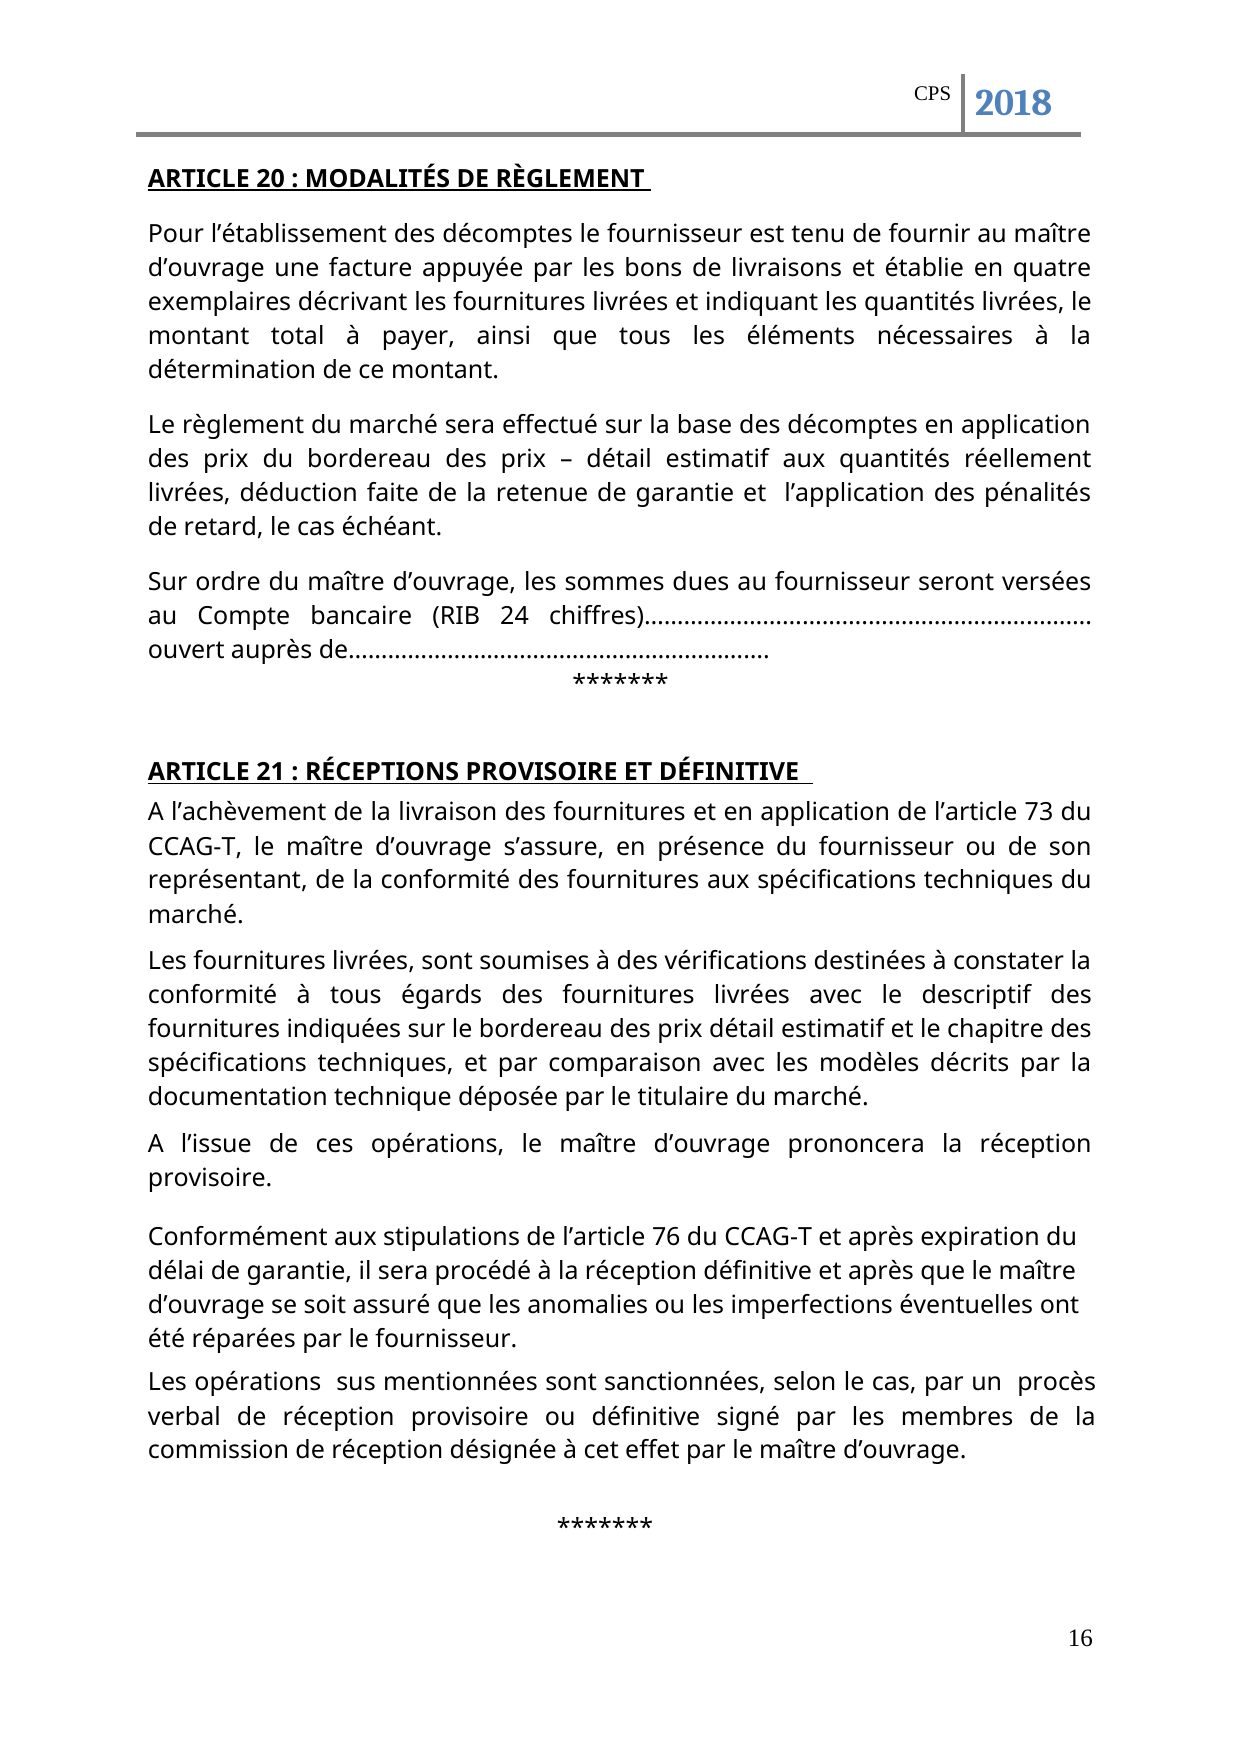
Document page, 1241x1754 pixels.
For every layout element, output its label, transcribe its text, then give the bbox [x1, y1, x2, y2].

subtitle Article 21 : Réceptions Provisoire et définitive [148, 754, 1093, 788]
text Le règlement du marché sera effectué sur la base des décomptes en application des prix du bordereau des prix – détail estimatif aux quantités réellement livrées, déduction faite de la retenue de garantie et l’application des pénalités de retard, le cas échéant. [148, 407, 1093, 543]
text Sur ordre du maître d’ouvrage, les sommes dues au fournisseur seront versées au Compte bancaire (RIB 24 chiffres)…………………………….……………………………. ouvert auprès de………………………………………………………. [148, 564, 1093, 666]
subtitle Article 20 : Modalités de règlement [148, 161, 1093, 195]
text Pour l’établissement des décomptes le fournisseur est tenu de fournir au maître d’ouvrage une facture appuyée par les bons de livraisons et établie en quatre exemplaires décrivant les fournitures livrées et indiquant les quantités livrées, le montant total à payer, ainsi que tous les éléments nécessaires à la détermination de ce montant. [148, 216, 1093, 386]
text ******* [148, 666, 1093, 700]
text Les opérations sus mentionnées sont sanctionnées, selon le cas, par un procès verbal de réception provisoire ou définitive signé par les membres de la commission de réception désignée à cet effet par le maître d’ouvrage. [148, 1364, 1097, 1466]
text A l’issue de ces opérations, le maître d’ouvrage prononcera la réception provisoire. [148, 1126, 1093, 1194]
subtitle Conformément aux stipulations de l’article 76 du CCAG-T et après expiration du délai de garantie, il sera procédé à la réception définitive et après que le maître d’ouvrage se soit assuré que les anomalies ou les imperfections éventuelles ont été réparées par le fournisseur. [148, 1219, 1093, 1355]
text A l’achèvement de la livraison des fournitures et en application de l’article 73 du CCAG-T, le maître d’ouvrage s’assure, en présence du fournisseur ou de son représentant, de la conformité des fournitures aux spécifications techniques du marché. [148, 794, 1093, 930]
text ******* [148, 1509, 1093, 1543]
text Les fournitures livrées, sont soumises à des vérifications destinées à constater la conformité à tous égards des fournitures livrées avec le descriptif des fournitures indiquées sur le bordereau des prix détail estimatif et le chapitre des spécifications techniques, et par comparaison avec les modèles décrits par la documentation technique déposée par le titulaire du marché. [148, 943, 1093, 1113]
